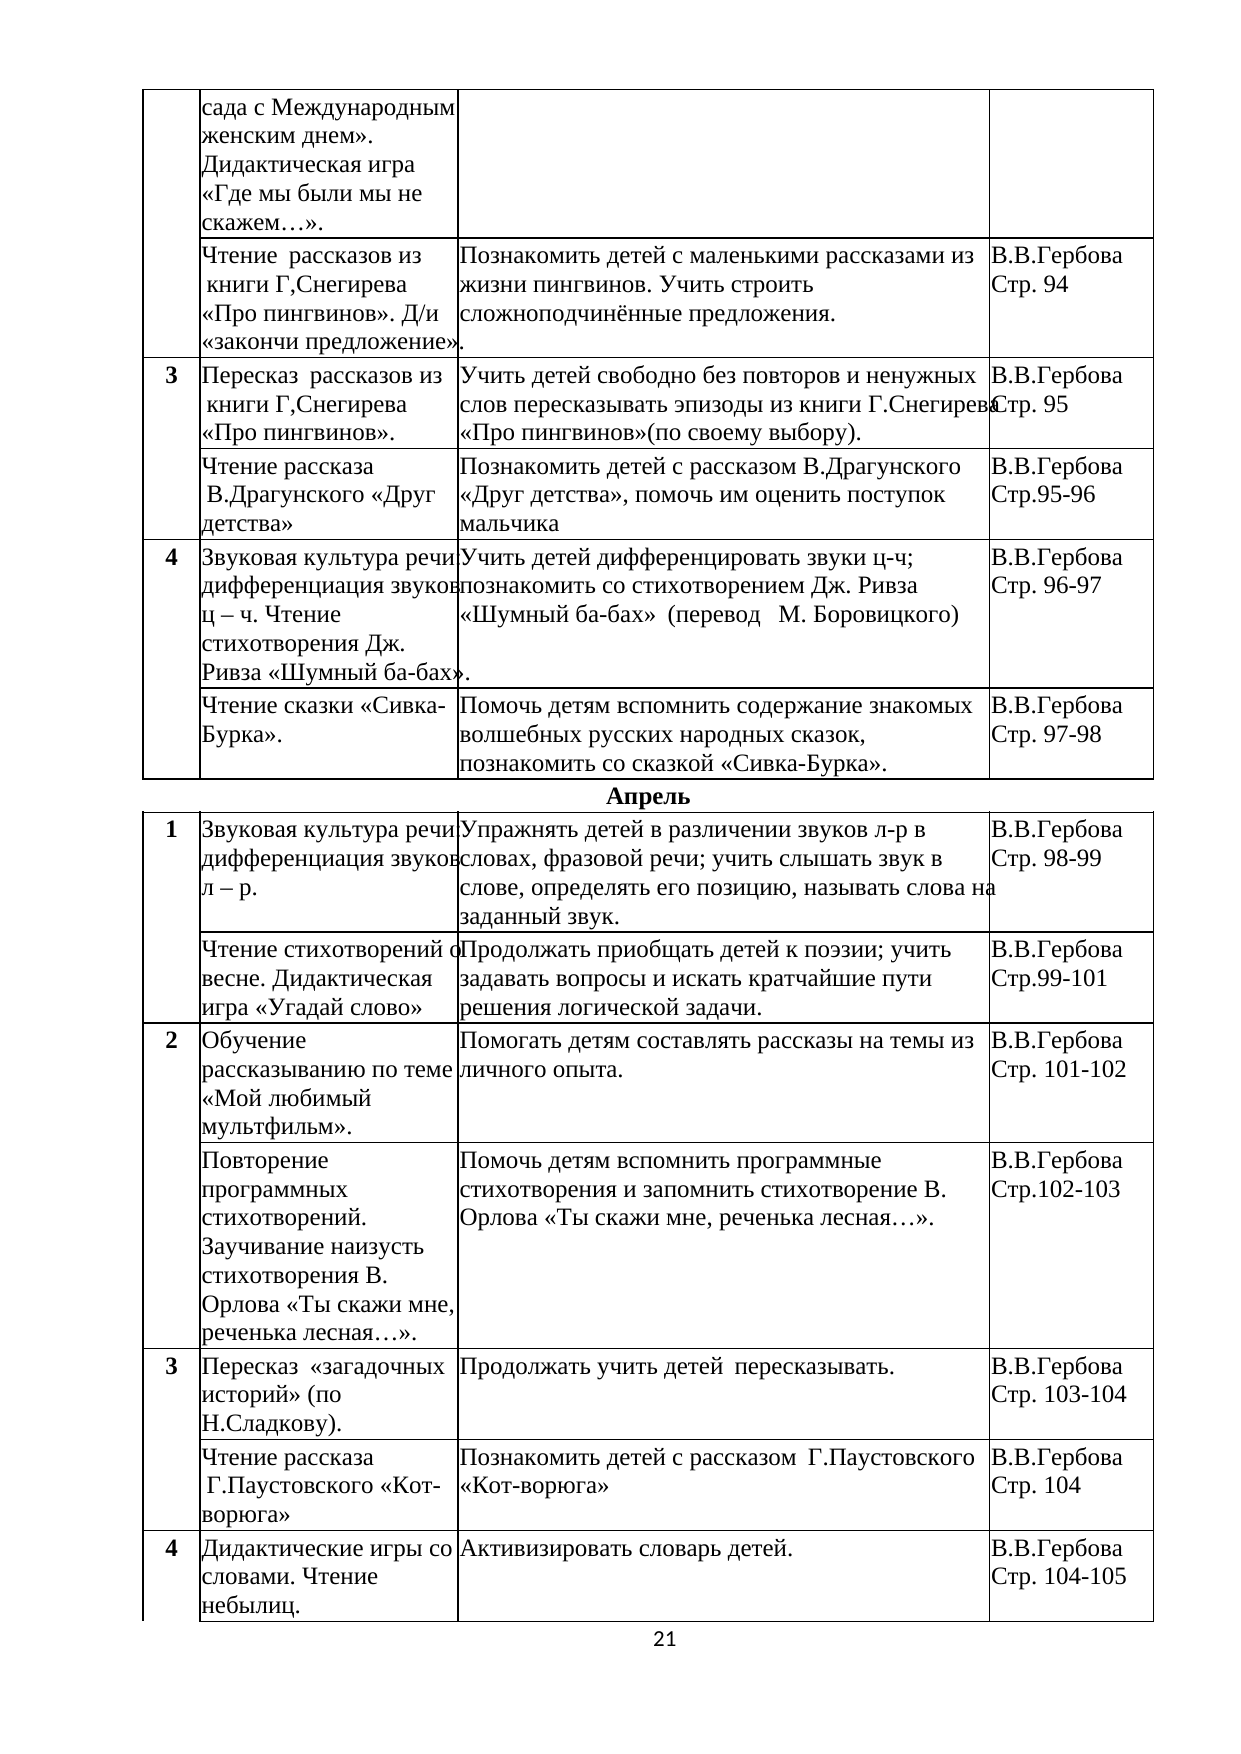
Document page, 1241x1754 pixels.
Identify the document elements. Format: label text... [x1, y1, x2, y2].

table_cell В.В.Гербова Стр.102-103 [990, 1143, 1153, 1348]
table_cell 4 [144, 1531, 199, 1621]
table_cell Активизировать словарь детей. [459, 1531, 989, 1621]
table_cell Чтение рассказа Г.Паустовского «Кот-ворюга» [201, 1440, 457, 1529]
table_cell 4 [144, 540, 199, 778]
table_cell Продолжать приобщать детей к поэзии; учить задавать вопросы и искать кратчайшие пути решения логической задачи. [459, 933, 989, 1022]
table_cell Продолжать учить детей пересказывать. [459, 1349, 989, 1439]
table_cell Помочь детям вспомнить программные стихотворения и запомнить стихотворение В. Орлова «Ты скажи мне, реченька лесная…». [459, 1143, 989, 1348]
table_cell Дидактические игры со словами. Чтение небылиц. [201, 1531, 457, 1621]
table_cell В.В.Гербова Стр. 94 [990, 239, 1153, 357]
table_cell В.В.Гербова Стр.95-96 [990, 449, 1153, 539]
table_cell Звуковая культура речи: дифференциация звуков ц – ч. Чтение стихотворения Дж. Ривза «Шумный ба-бах». [201, 540, 457, 687]
table_cell Познакомить детей с маленькими рассказами из жизни пингвинов. Учить строить сложноподчинённые предложения. [459, 239, 989, 357]
table_cell В.В.Гербова Стр. 104 [990, 1440, 1153, 1529]
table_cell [201, 90, 457, 237]
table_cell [990, 90, 1153, 237]
table_cell В.В.Гербова Стр. 95 [990, 358, 1153, 448]
table_cell Звуковая культура речи: дифференциация звуков л – р. [201, 813, 457, 931]
table_cell Помогать детям составлять рассказы на темы из личного опыта. [459, 1024, 989, 1142]
table_cell Учить детей дифференцировать звуки ц-ч; познакомить со стихотворением Дж. Ривза «Шумный ба-бах» (перевод М. Боровицкого) [459, 540, 989, 687]
table_cell Упражнять детей в различении звуков л-р в словах, фразовой речи; учить слышать звук в слове, определять его позицию, называть слова на заданный звук. [459, 813, 989, 931]
table_cell Познакомить детей с рассказом Г.Паустовского «Кот-ворюга» [459, 1440, 989, 1529]
table_cell Апрель [143, 780, 1153, 811]
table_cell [459, 90, 989, 237]
table_cell 1 [144, 813, 199, 1022]
table_cell Познакомить детей с рассказом В.Драгунского «Друг детства», помочь им оценить поступок мальчика [459, 449, 989, 539]
table_cell 2 [144, 1024, 199, 1348]
table_cell В.В.Гербова Стр. 96-97 [990, 540, 1153, 687]
table_cell Обучение рассказыванию по теме «Мой любимый мультфильм». [201, 1024, 457, 1142]
table_cell 2 [144, 90, 199, 357]
table_cell В.В.Гербова Стр. 103-104 [990, 1349, 1153, 1439]
table_cell В.В.Гербова Стр.99-101 [990, 933, 1153, 1022]
table_cell В.В.Гербова Стр. 101-102 [990, 1024, 1153, 1142]
table_cell 3 [144, 358, 199, 539]
table_cell Чтение рассказов из книги Г,Снегирева «Про пингвинов». Д/и «закончи предложение». [201, 239, 457, 357]
table_cell 3 [144, 1349, 199, 1529]
table_cell Пересказ рассказов из книги Г,Снегирева «Про пингвинов». [201, 358, 457, 448]
table_cell Помочь детям вспомнить содержание знакомых волшебных русских народных сказок, познакомить со сказкой «Сивка-Бурка». [459, 689, 989, 778]
table_cell Чтение сказки «Сивка-Бурка». [201, 689, 457, 778]
table_cell В.В.Гербова Стр. 104-105 [990, 1531, 1153, 1621]
table_cell В.В.Гербова Стр. 97-98 [990, 689, 1153, 778]
table_cell Чтение рассказа В.Драгунского «Друг детства» [201, 449, 457, 539]
table_cell Чтение стихотворений о весне. Дидактическая игра «Угадай слово» [201, 933, 457, 1022]
table_cell Пересказ «загадочных историй» (по Н.Сладкову). [201, 1349, 457, 1439]
table_cell В.В.Гербова Стр. 98-99 [990, 813, 1153, 931]
table_cell Учить детей свободно без повторов и ненужных слов пересказывать эпизоды из книги Г.Снегирева «Про пингвинов»(по своему выбору). [459, 358, 989, 448]
table_cell Повторение программных стихотворений. Заучивание наизусть стихотворения В. Орлова «Ты скажи мне, реченька лесная…». [201, 1143, 457, 1348]
